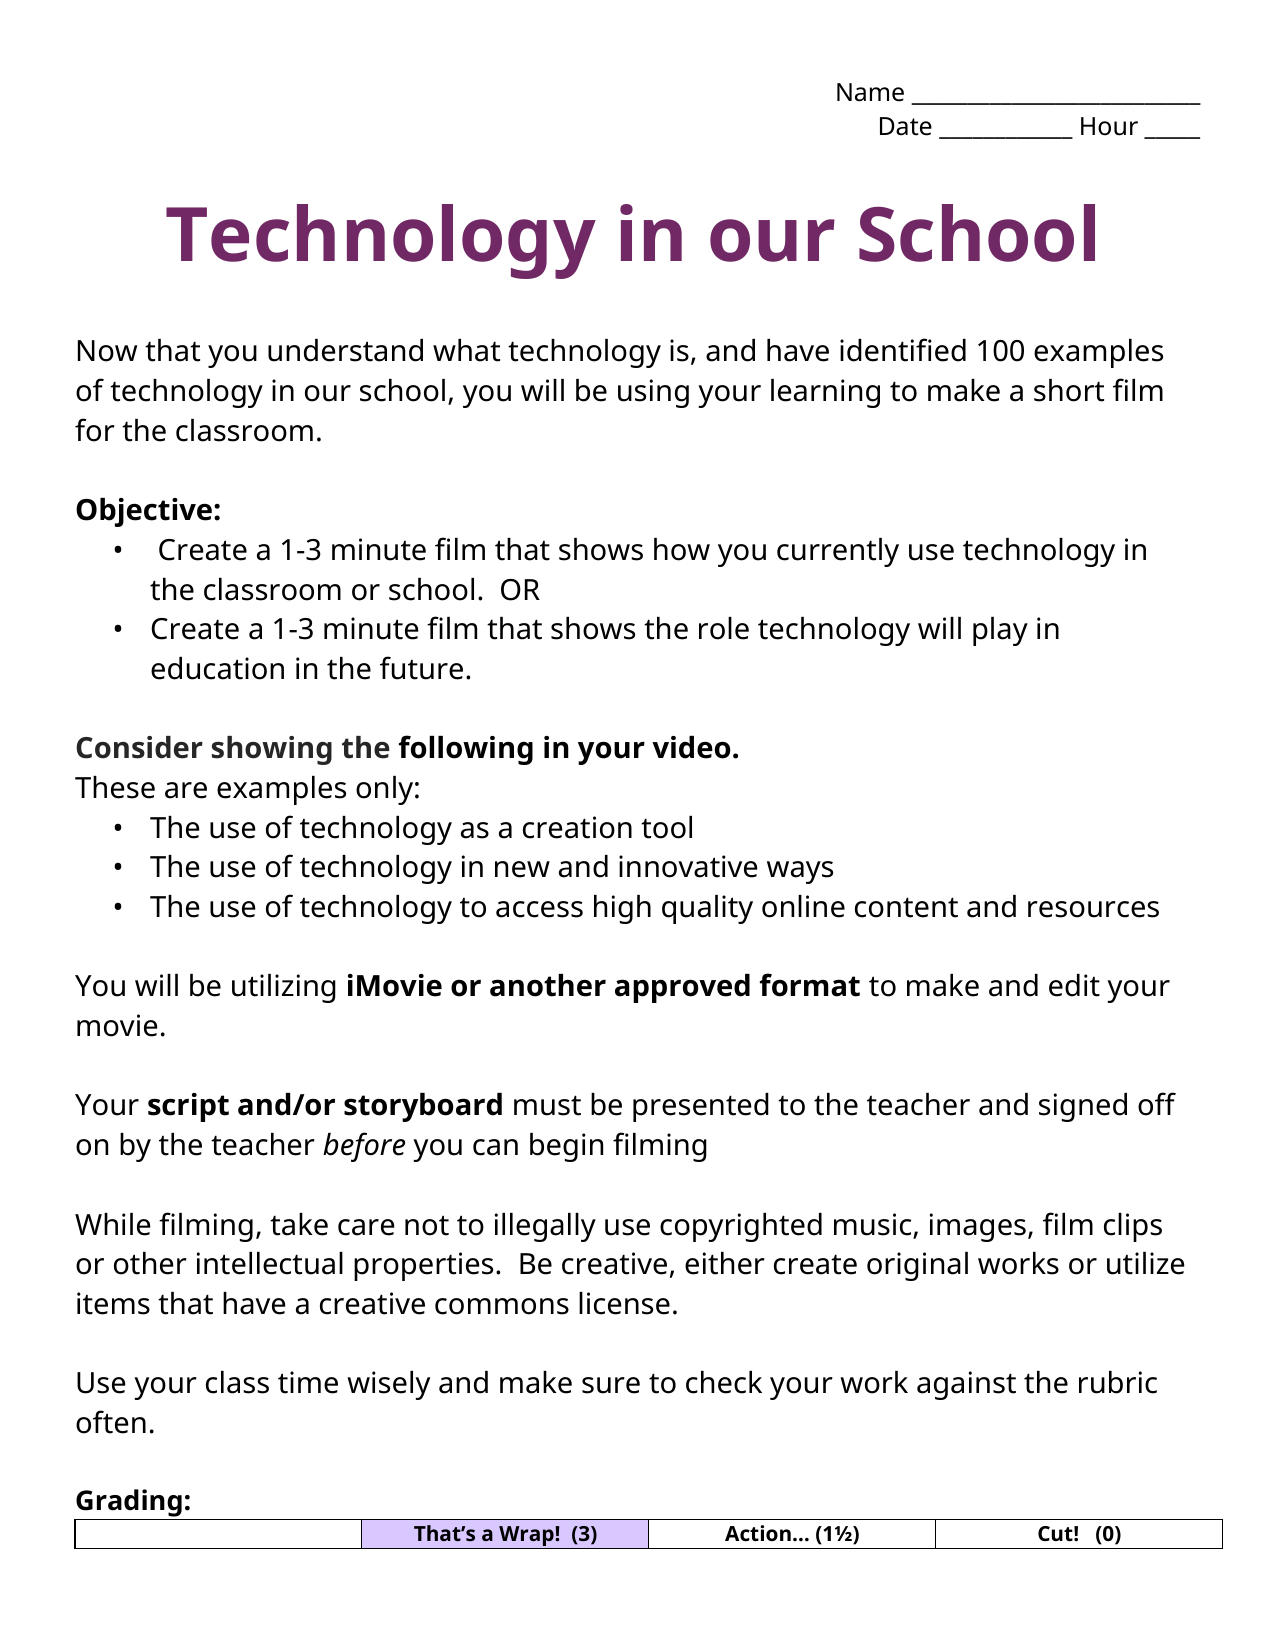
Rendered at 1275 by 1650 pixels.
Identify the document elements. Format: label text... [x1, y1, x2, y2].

text You will be utilizing iMovie or another approved format to make and edit your movie. [75, 966, 1200, 1045]
list The use of technology in new and innovative ways [112, 847, 1200, 886]
text Consider showing the following in your video. [75, 727, 1200, 767]
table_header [362, 1520, 648, 1548]
list Create a 1-3 minute film that shows how you currently use technology in the classroom or school. OR [112, 529, 1200, 608]
text Your script and/or storyboard must be presented to the teacher and signed off on by the teacher before you can begin filming [75, 1085, 1200, 1164]
table_header [76, 1520, 361, 1548]
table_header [649, 1520, 935, 1548]
text Now that you understand what technology is, and have identified 100 examples of technology in our school, you will be using your learning to make a short film for the classroom. [75, 172, 1200, 450]
text Use your class time wisely and make sure to check your work against the rubric often. [75, 1362, 1200, 1442]
list The use of technology to access high quality online content and resources [112, 886, 1200, 926]
text Objective: [75, 489, 1200, 529]
text While filming, take care not to illegally use copyrighted music, images, film clips or other intellectual properties. Be creative, either create original works or utilize items that have a creative commons license. [75, 1204, 1200, 1323]
text Grading: [75, 1482, 1200, 1518]
text These are examples only: [75, 767, 1200, 807]
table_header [936, 1520, 1222, 1548]
list The use of technology as a creation tool [112, 807, 1200, 847]
list Create a 1-3 minute film that shows the role technology will play in education in the future. [112, 608, 1200, 688]
